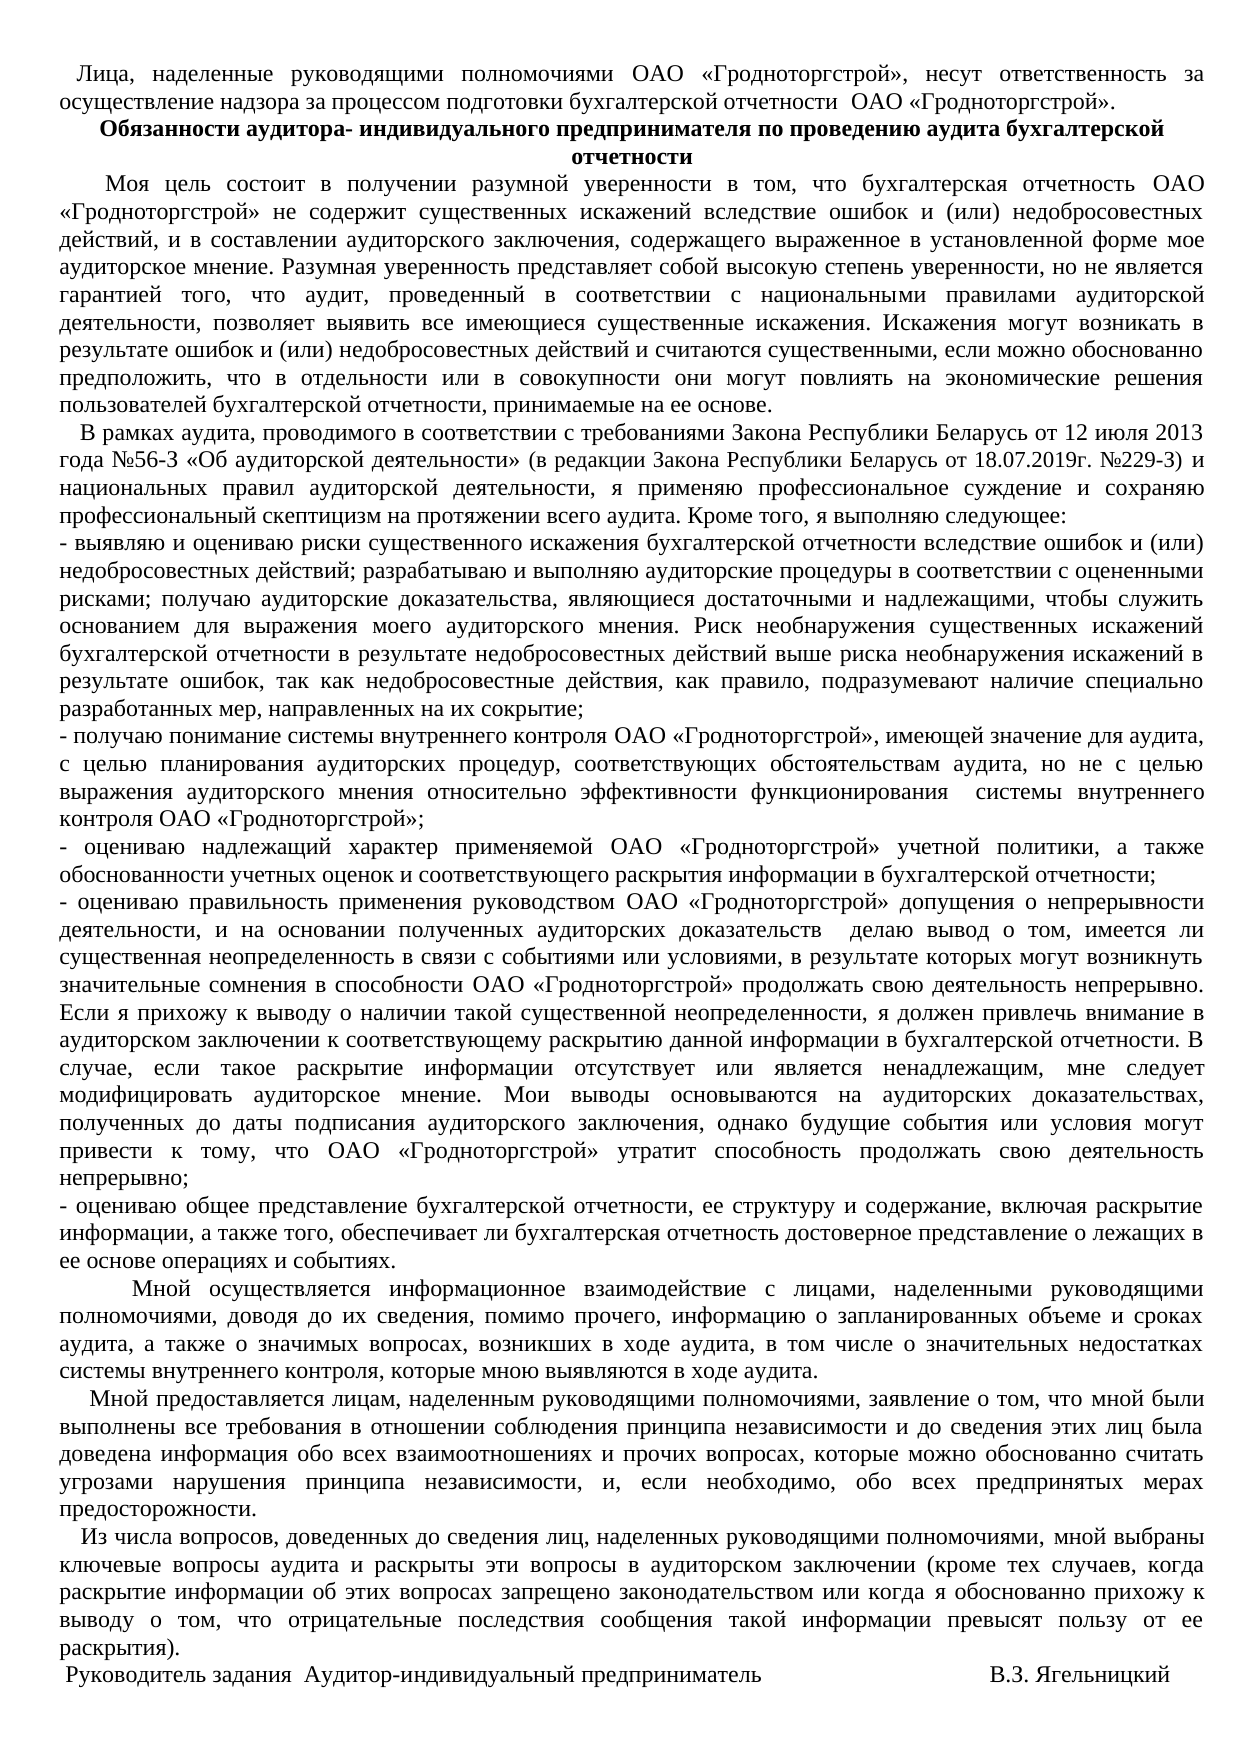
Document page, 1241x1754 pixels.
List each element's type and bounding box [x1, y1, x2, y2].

table_cell [48, 59, 1216, 1688]
